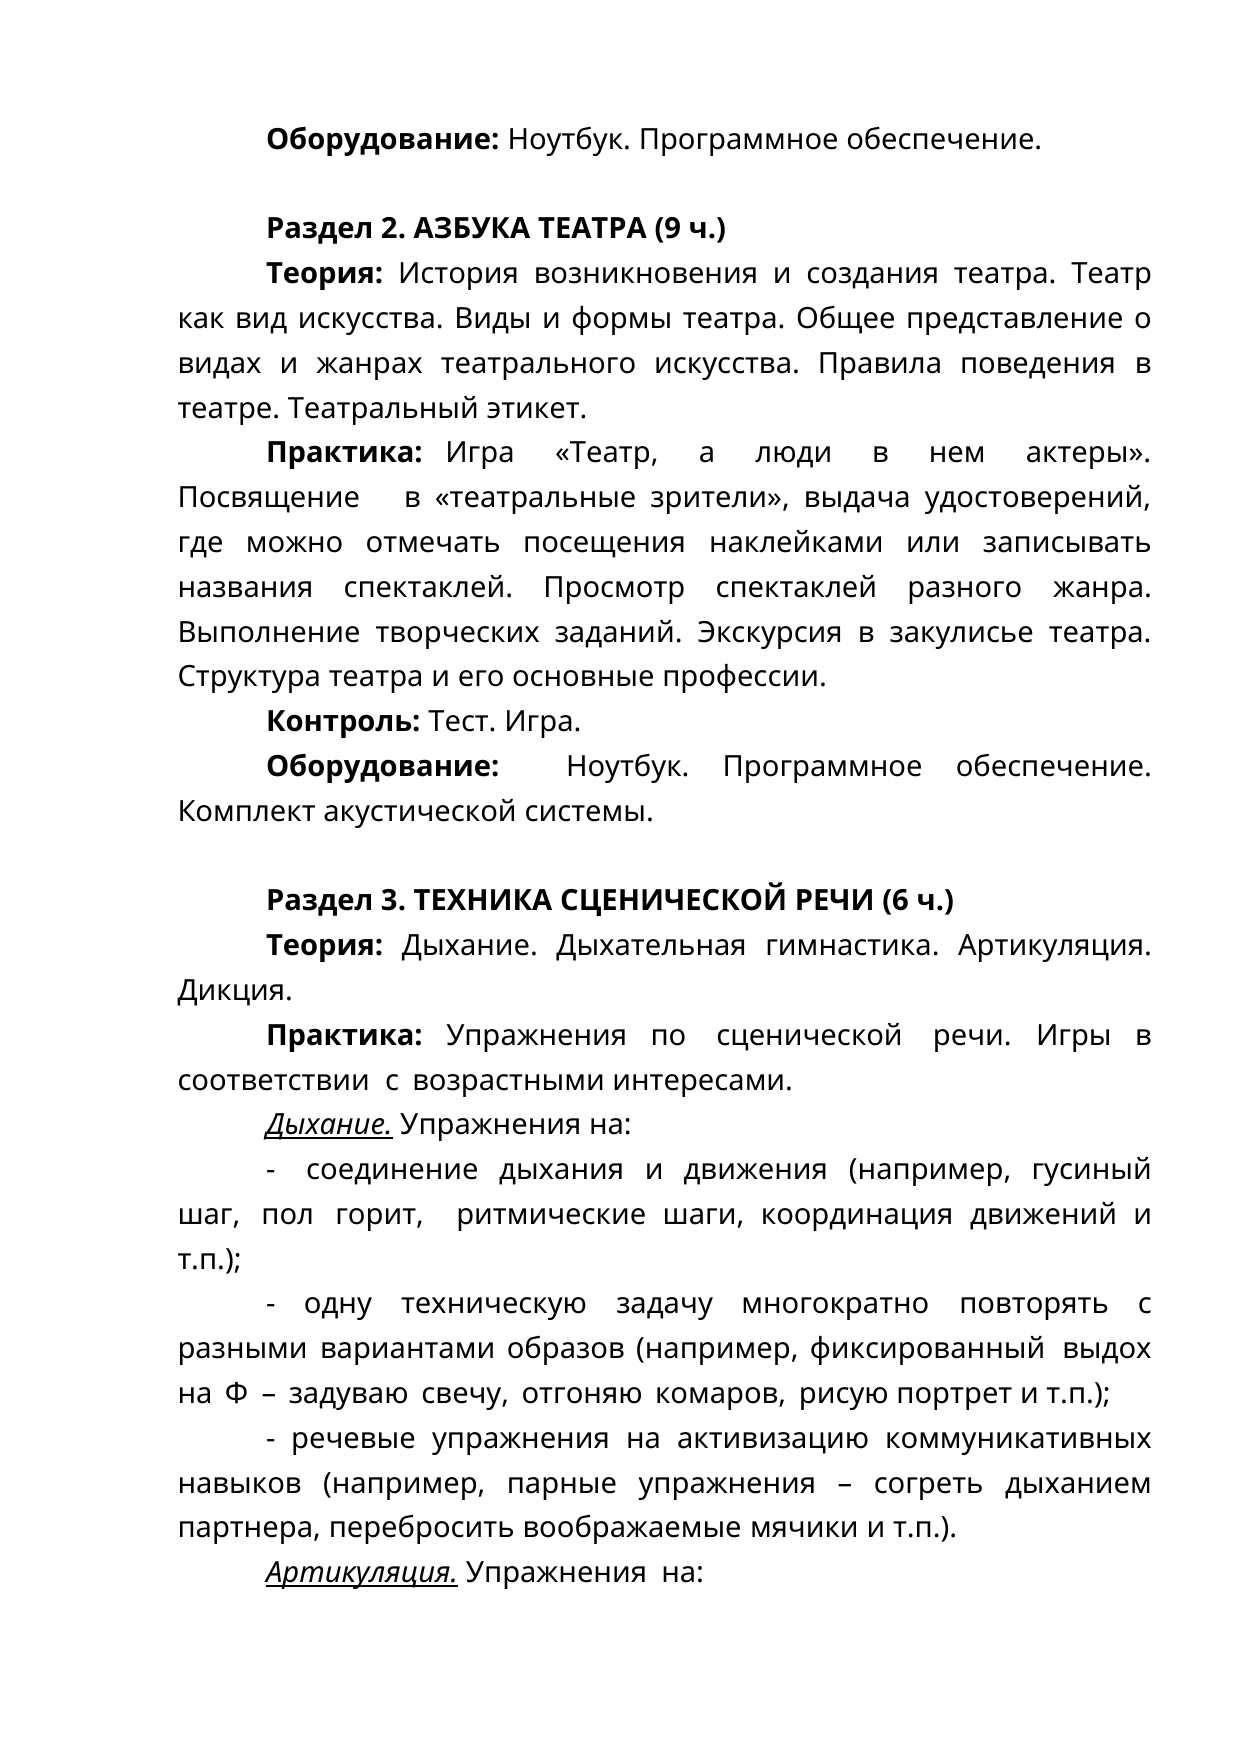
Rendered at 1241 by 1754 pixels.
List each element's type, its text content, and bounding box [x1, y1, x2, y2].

text Теория: Дыхание. Дыхательная гимнастика. Артикуляция. Дикция. [177, 924, 1152, 1009]
text Практика: Упражнения по сценической речи. Игры в соответствии с возрастными интересами. [177, 1014, 1152, 1098]
text Артикуляция. Упражнения на: [177, 1551, 1152, 1591]
subtitle Раздел 3. ТЕХНИКА СЦЕНИЧЕСКОЙ РЕЧИ (6 ч.) [266, 879, 1152, 919]
subtitle Раздел 2. АЗБУКА ТЕАТРА (9 ч.) [266, 208, 1152, 247]
text Оборудование: Ноутбук. Программное обеспечение. [177, 118, 1152, 158]
text - речевые упражнения на активизацию коммуникативных навыков (например, парные упражнения – согреть дыханием партнера, перебросить воображаемые мячики и т.п.). [177, 1417, 1152, 1546]
text - соединение дыхания и движения (например, гусиный шаг, пол горит, ритмические шаги, координация движений и т.п.); [177, 1148, 1152, 1278]
text Практика: Игра «Театр, а люди в нем актеры». Посвящение в «театральные зрители», выдача удостоверений, где можно отмечать посещения наклейками или записывать названия спектаклей. Просмотр спектаклей разного жанра. Выполнение творческих заданий. Экскурсия в закулисье театра. Структура театра и его основные профессии. [177, 432, 1152, 695]
text Контроль: Тест. Игра. [177, 700, 1152, 740]
text Дыхание. Упражнения на: [177, 1103, 1152, 1143]
text Теория: История возникновения и создания театра. Театр как вид искусства. Виды и формы театра. Общее представление о видах и жанрах театрального искусства. Правила поведения в театре. Театральный этикет. [177, 252, 1152, 427]
text Оборудование: Ноутбук. Программное обеспечение. Комплект акустической системы. [177, 745, 1152, 830]
text - одну техническую задачу многократно повторять с разными вариантами образов (например, фиксированный выдох на Ф – задуваю свечу, отгоняю комаров, рисую портрет и т.п.); [177, 1283, 1152, 1412]
